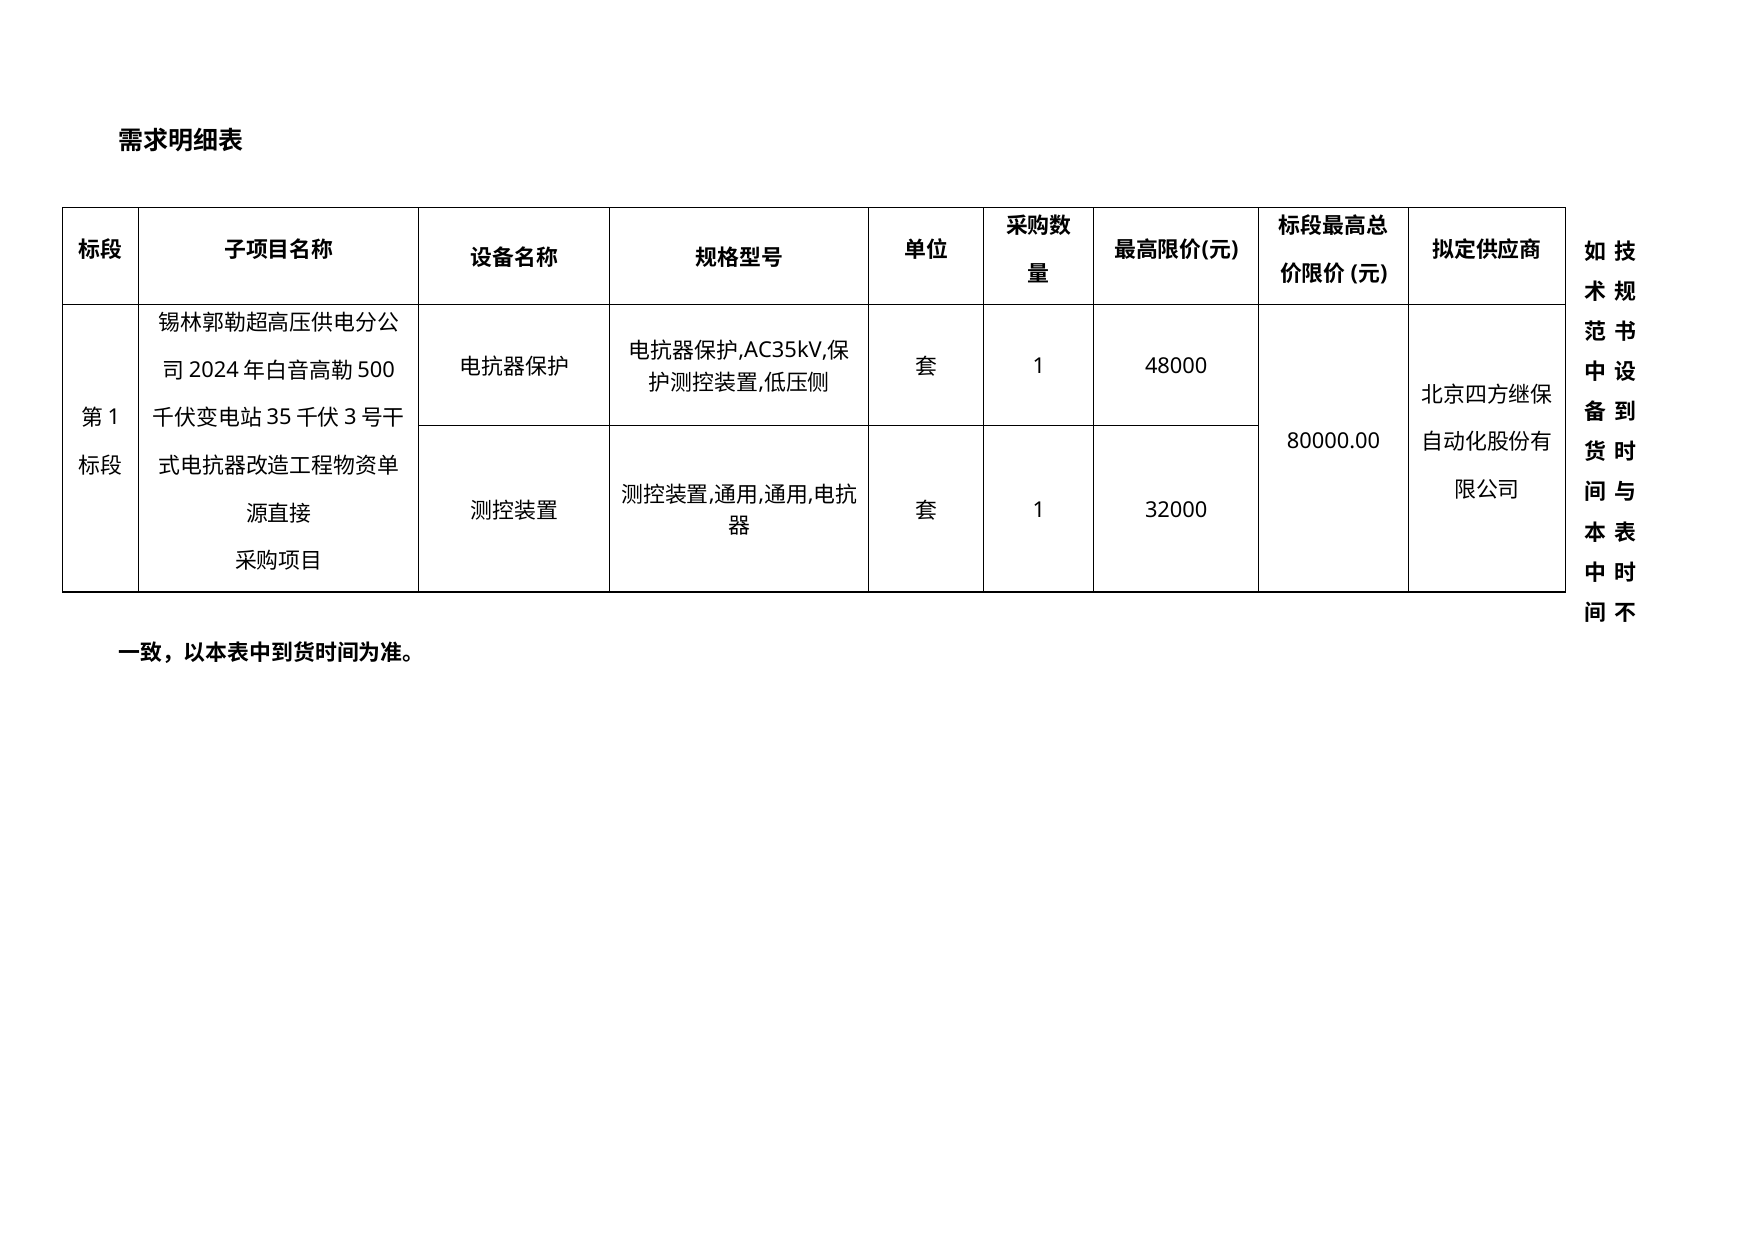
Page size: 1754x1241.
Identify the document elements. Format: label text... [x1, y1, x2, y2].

table_header 子项目名称 [139, 208, 418, 304]
table_cell 套 [869, 305, 983, 424]
table_cell 锡林郭勒超高压供电分公司2024年白音高勒500千伏变电站35千伏3号干式电抗器改造工程物资单源直接 采购项目 [139, 305, 418, 591]
table_cell 套 [869, 426, 983, 591]
table_header 拟定供应商 [1409, 208, 1565, 304]
table_header 标段 [63, 208, 138, 304]
table_cell 北京四方继保自动化股份有限公司 [1409, 305, 1565, 591]
table_cell 测控装置 [419, 426, 609, 591]
table_header 标段最高总价限价 (元) [1259, 208, 1408, 304]
table_cell 1 [984, 426, 1093, 591]
table_cell 电抗器保护 [419, 305, 609, 424]
table_cell 32000 [1094, 426, 1258, 591]
table_cell 电抗器保护,AC35kV,保护测控装置,低压侧 [610, 305, 868, 424]
table_header 设备名称 [419, 208, 609, 304]
table_cell 48000 [1094, 305, 1258, 424]
text 需求明细表 [118, 119, 1636, 159]
table_cell 1 [984, 305, 1093, 424]
table_cell 第1标段 [63, 305, 138, 591]
text 如技术规范书中设备到货时间与本表中时间不一致，以本表中到货时间为准。 [118, 229, 1636, 671]
table_header 规格型号 [610, 208, 868, 304]
table_header 采购数量 [984, 208, 1093, 304]
table_header 单位 [869, 208, 983, 304]
table_header 最高限价(元) [1094, 208, 1258, 304]
table_cell 测控装置,通用,通用,电抗器 [610, 426, 868, 591]
table_cell 80000.00 [1259, 305, 1408, 591]
